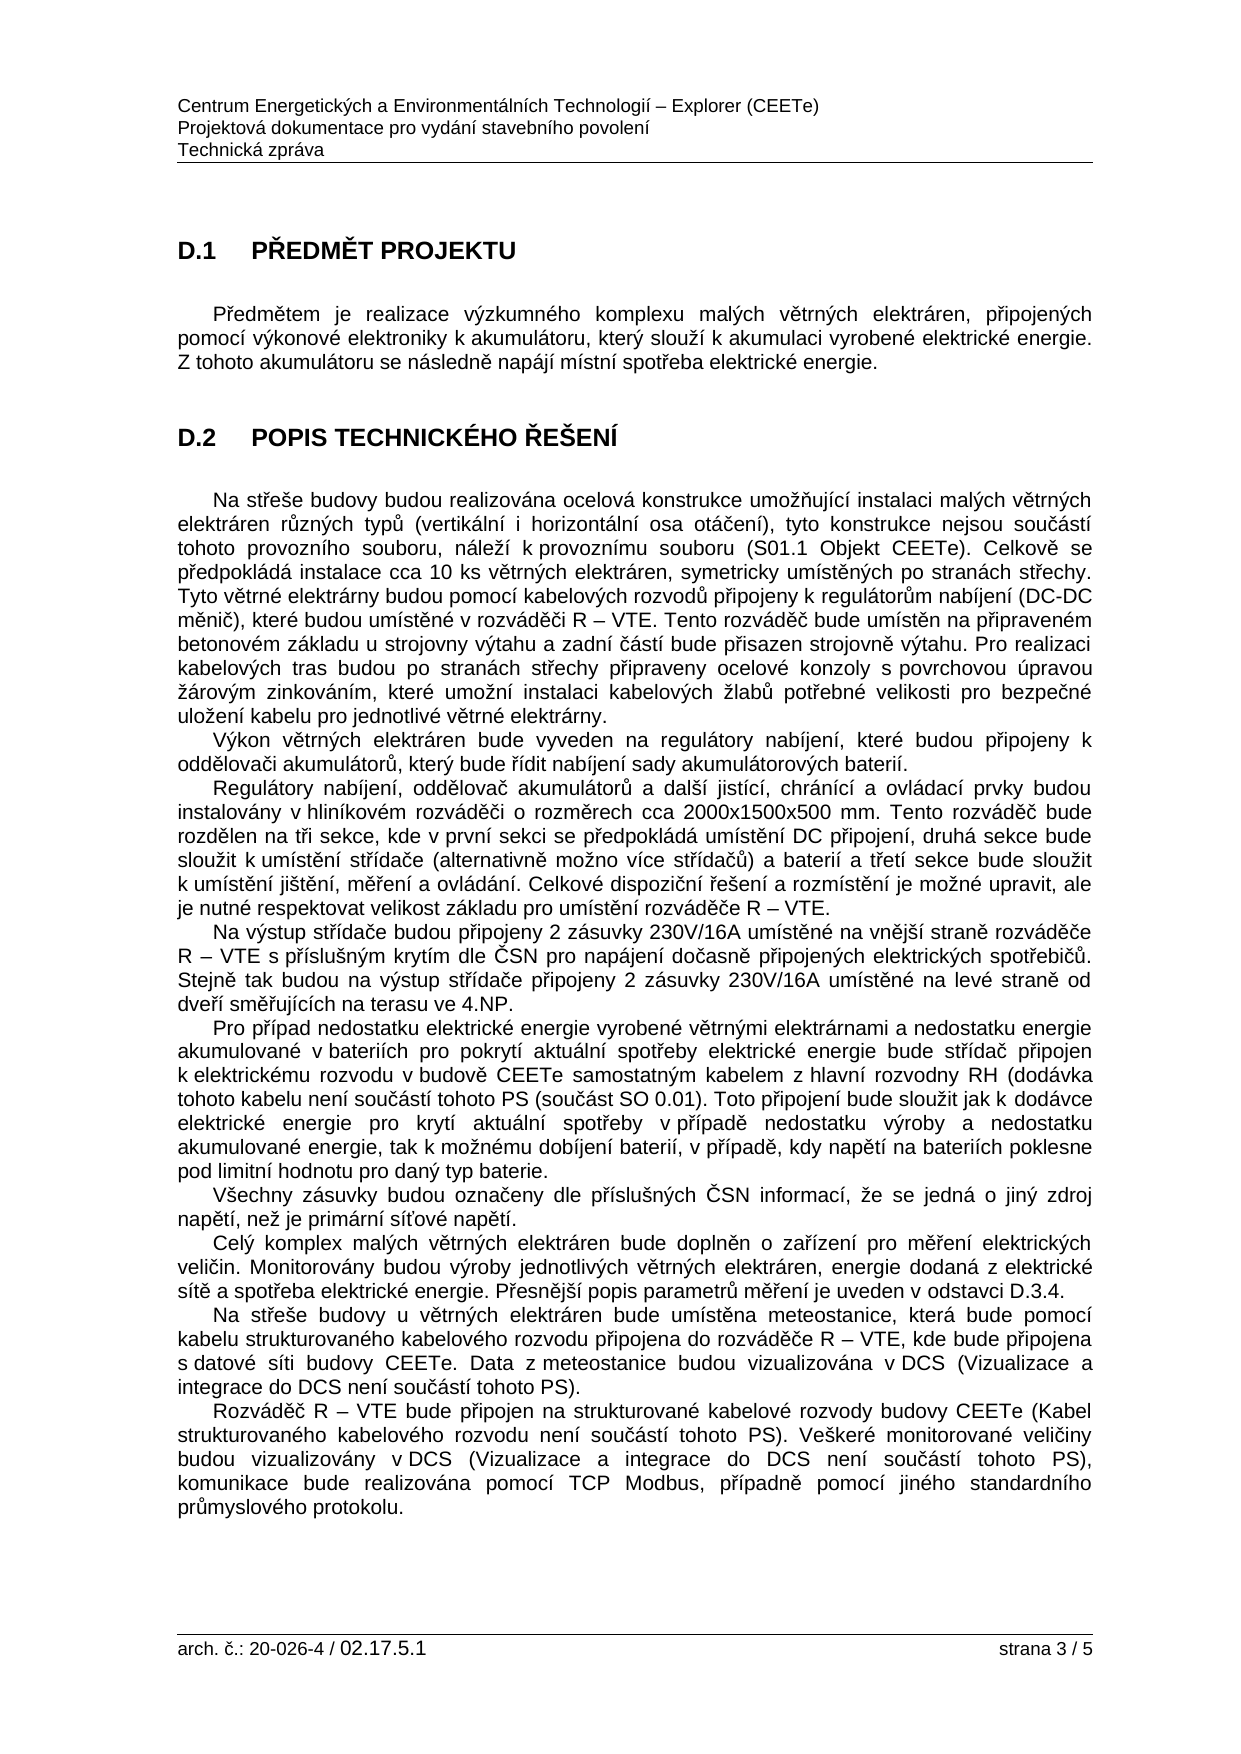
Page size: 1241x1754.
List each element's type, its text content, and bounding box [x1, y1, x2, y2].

text Rozváděč R – VTE bude připojen na strukturované kabelové rozvody budovy CEETe (Kabel strukturovaného kabelového rozvodu není součástí tohoto PS). Veškeré monitorované veličiny budou vizualizovány v DCS (Vizualizace a integrace do DCS není součástí tohoto PS), komunikace bude realizována pomocí TCP Modbus, případně pomocí jiného standardního průmyslového protokolu. [177, 1399, 1093, 1518]
text Celý komplex malých větrných elektráren bude doplněn o zařízení pro měření elektrických veličin. Monitorovány budou výroby jednotlivých větrných elektráren, energie dodaná z elektrické sítě a spotřeba elektrické energie. Přesnější popis parametrů měření je uveden v odstavci D.3.4. [177, 1231, 1093, 1303]
text Výkon větrných elektráren bude vyveden na regulátory nabíjení, které budou připojeny k oddělovači akumulátorů, který bude řídit nabíjení sady akumulátorových baterií. [177, 728, 1093, 776]
text Na střeše budovy budou realizována ocelová konstrukce umožňující instalaci malých větrných elektráren různých typů (vertikální i horizontální osa otáčení), tyto konstrukce nejsou součástí tohoto provozního souboru, náleží k provoznímu souboru (S01.1 Objekt CEETe). Celkově se předpokládá instalace cca 10 ks větrných elektráren, symetricky umístěných po stranách střechy. Tyto větrné elektrárny budou pomocí kabelových rozvodů připojeny k regulátorům nabíjení (DC-DC měnič), které budou umístěné v rozváděči R – VTE. Tento rozváděč bude umístěn na připraveném betonovém základu u strojovny výtahu a zadní částí bude přisazen strojovně výtahu. Pro realizaci kabelových tras budou po stranách střechy připraveny ocelové konzoly s povrchovou úpravou žárovým zinkováním, které umožní instalaci kabelových žlabů potřebné velikosti pro bezpečné uložení kabelu pro jednotlivé větrné elektrárny. [177, 488, 1093, 728]
text Předmětem je realizace výzkumného komplexu malých větrných elektráren, připojených pomocí výkonové elektroniky k akumulátoru, který slouží k akumulaci vyrobené elektrické energie. Z tohoto akumulátoru se následně napájí místní spotřeba elektrické energie. [177, 302, 1093, 374]
subtitle POPIS TECHNICKÉHO ŘEŠENÍ [177, 423, 1093, 452]
text Regulátory nabíjení, oddělovač akumulátorů a další jistící, chránící a ovládací prvky budou instalovány v hliníkovém rozváděči o rozměrech cca 2000x1500x500 mm. Tento rozváděč bude rozdělen na tři sekce, kde v první sekci se předpokládá umístění DC připojení, druhá sekce bude sloužit k umístění střídače (alternativně možno více střídačů) a baterií a třetí sekce bude sloužit k umístění jištění, měření a ovládání. Celkové dispoziční řešení a rozmístění je možné upravit, ale je nutné respektovat velikost základu pro umístění rozváděče R – VTE. [177, 776, 1093, 919]
text Na výstup střídače budou připojeny 2 zásuvky 230V/16A umístěné na vnější straně rozváděče R – VTE s příslušným krytím dle ČSN pro napájení dočasně připojených elektrických spotřebičů. Stejně tak budou na výstup střídače připojeny 2 zásuvky 230V/16A umístěné na levé straně od dveří směřujících na terasu ve 4.NP. [177, 919, 1093, 1015]
text Pro případ nedostatku elektrické energie vyrobené větrnými elektrárnami a nedostatku energie akumulované v bateriích pro pokrytí aktuální spotřeby elektrické energie bude střídač připojen k elektrickému rozvodu v budově CEETe samostatným kabelem z hlavní rozvodny RH (dodávka tohoto kabelu není součástí tohoto PS (součást SO 0.01). Toto připojení bude sloužit jak k dodávce elektrické energie pro krytí aktuální spotřeby v případě nedostatku výroby a nedostatku akumulované energie, tak k možnému dobíjení baterií, v případě, kdy napětí na bateriích poklesne pod limitní hodnotu pro daný typ baterie. [177, 1015, 1093, 1183]
subtitle PŘEDMĚT PROJEKTU [177, 236, 1093, 265]
text Na střeše budovy u větrných elektráren bude umístěna meteostanice, která bude pomocí kabelu strukturovaného kabelového rozvodu připojena do rozváděče R – VTE, kde bude připojena s datové síti budovy CEETe. Data z meteostanice budou vizualizována v DCS (Vizualizace a integrace do DCS není součástí tohoto PS). [177, 1303, 1093, 1399]
text Všechny zásuvky budou označeny dle příslušných ČSN informací, že se jedná o jiný zdroj napětí, než je primární síťové napětí. [177, 1183, 1093, 1231]
